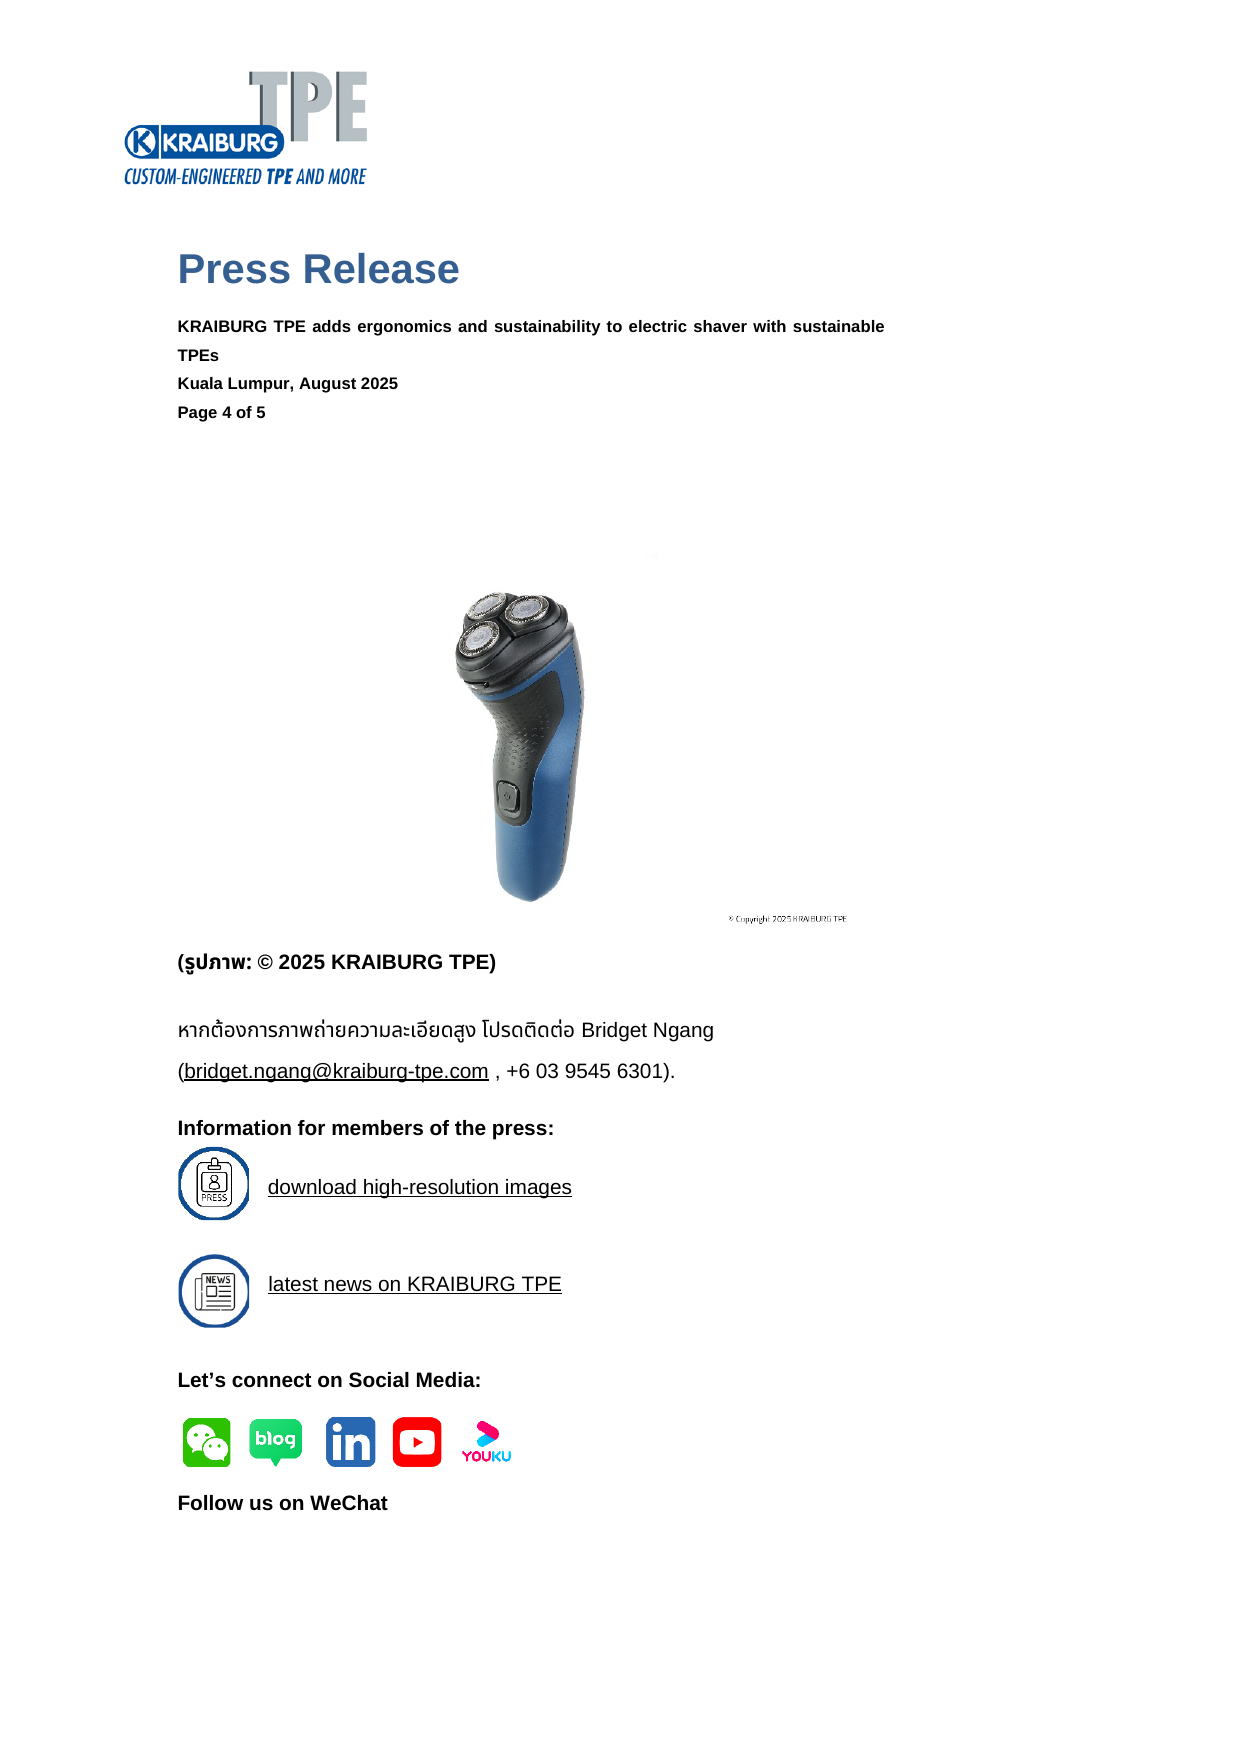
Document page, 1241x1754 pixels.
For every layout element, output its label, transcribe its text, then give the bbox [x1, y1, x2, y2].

picture [176, 1146, 249, 1219]
picture [392, 1417, 442, 1467]
picture [453, 1416, 519, 1467]
picture [177, 553, 861, 931]
picture [247, 1418, 303, 1467]
picture [326, 1417, 376, 1467]
text Follow us on WeChat [177, 1491, 886, 1515]
picture [112, 55, 379, 200]
text download high-resolution images [249, 1175, 886, 1199]
text Let’s connect on Social Media: [177, 1368, 886, 1392]
text หากต้องการภาพถ่ายความละเอียดสูง โปรดติดต่อ Bridget Ngang (bridget.ngang@kraiburg-tpe.com , +6 03 9545 6301). [177, 1015, 886, 1082]
picture [183, 1418, 231, 1467]
text latest news on KRAIBURG TPE [249, 1272, 886, 1296]
picture [177, 1254, 249, 1327]
text Information for members of the press: [177, 1115, 886, 1139]
